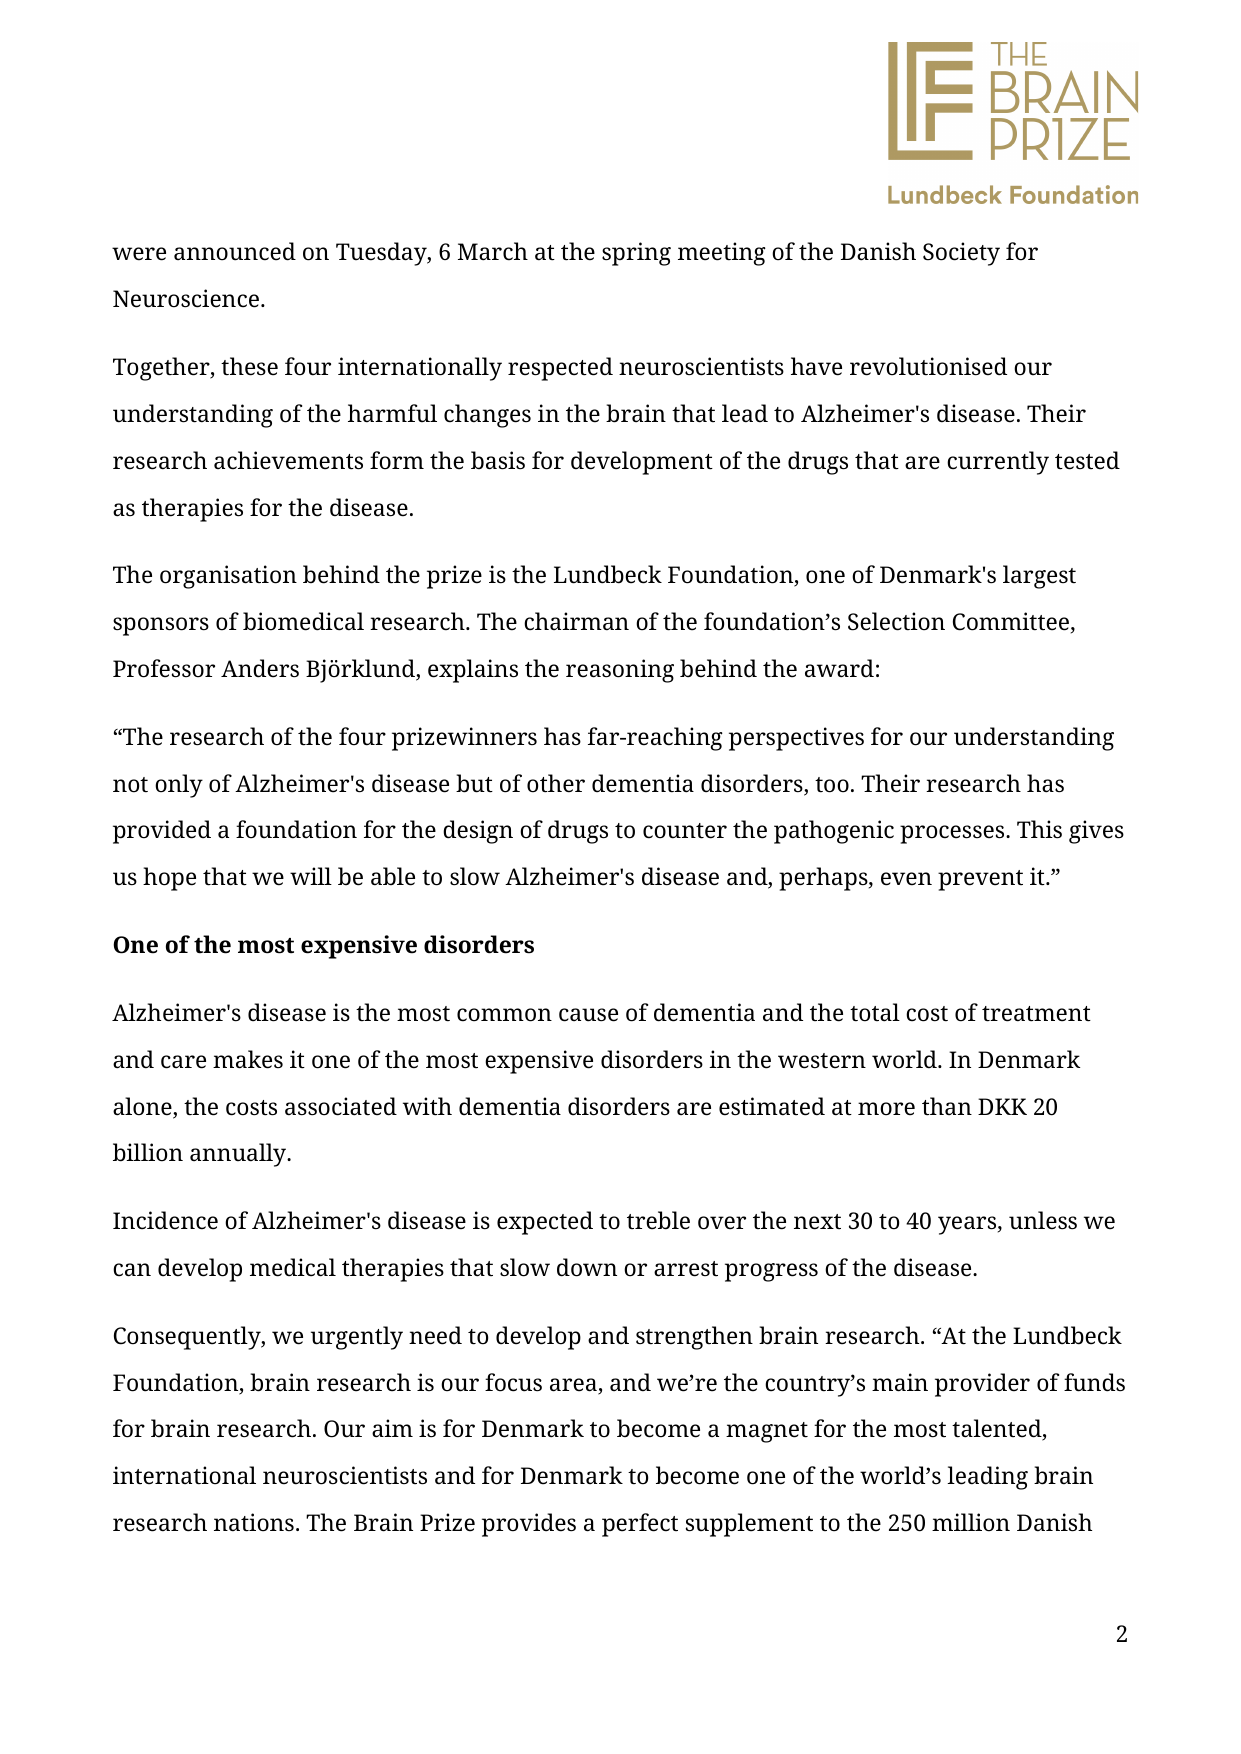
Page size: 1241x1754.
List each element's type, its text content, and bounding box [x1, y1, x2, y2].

picture [888, 42, 1139, 204]
text One of the most expensive disorders [112, 929, 1128, 960]
text “The research of the four prizewinners has far-reaching perspectives for our understanding not only of Alzheimer's disease but of other dementia disorders, too. Their research has provided a foundation for the design of drugs to counter the pathogenic processes. This gives us hope that we will be able to slow Alzheimer's disease and, perhaps, even prevent it.” [112, 721, 1128, 892]
text Incidence of Alzheimer's disease is expected to treble over the next 30 to 40 years, unless we can develop medical therapies that slow down or arrest progress of the disease. [112, 1205, 1128, 1283]
text Alzheimer's disease is the most common cause of dementia and the total cost of treatment and care makes it one of the most expensive disorders in the western world. In Denmark alone, the costs associated with dementia disorders are estimated at more than DKK 20 billion annually. [112, 997, 1128, 1168]
text Together, these four internationally respected neuroscientists have revolutionised our understanding of the harmful changes in the brain that lead to Alzheimer's disease. Their research achievements form the basis for development of the drugs that are currently tested as therapies for the disease. [112, 351, 1128, 523]
text The organisation behind the prize is the Lundbeck Foundation, one of Denmark's largest sponsors of biomedical research. The chairman of the foundation’s Selection Committee, Professor Anders Björklund, explains the reasoning behind the award: [112, 559, 1128, 684]
